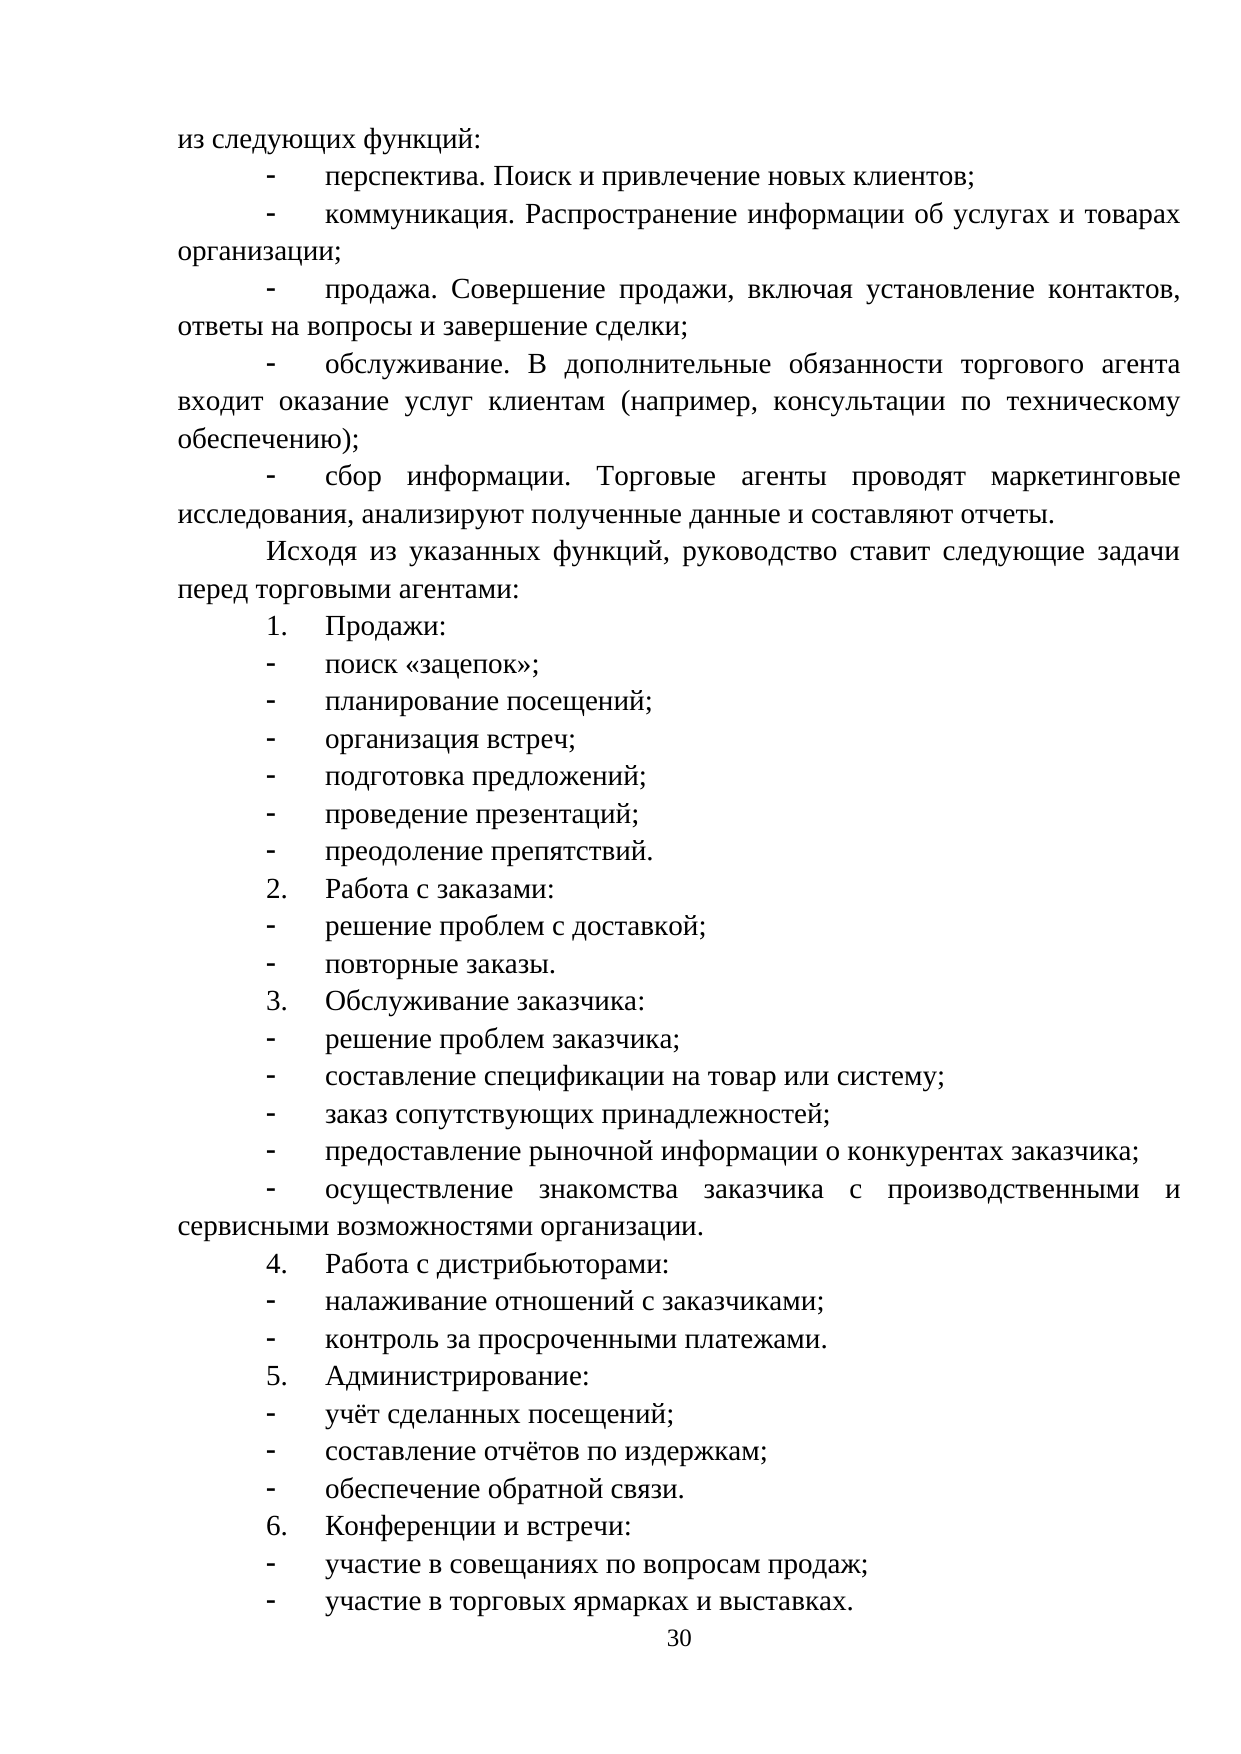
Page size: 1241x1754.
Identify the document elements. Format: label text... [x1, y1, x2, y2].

list составление отчётов по издержкам; [177, 1431, 1181, 1468]
list Работа с заказами: [177, 868, 1181, 906]
list Продажи: [177, 606, 1181, 643]
list Работа с дистрибьюторами: [177, 1243, 1181, 1281]
list подготовка предложений; [177, 756, 1181, 793]
list Обслуживание заказчика: [177, 981, 1181, 1018]
list решение проблем заказчика; [177, 1018, 1181, 1056]
list участие в торговых ярмарках и выставках. [177, 1581, 1181, 1618]
list обеспечение обратной связи. [177, 1468, 1181, 1506]
list организация встреч; [177, 718, 1181, 756]
list проведение презентаций; [177, 793, 1181, 831]
list обслуживание. В дополнительные обязанности торгового агента входит оказание услуг клиентам (например, консультации по техническому обеспечению); [177, 343, 1181, 456]
list учёт сделанных посещений; [177, 1393, 1181, 1431]
list составление спецификации на товар или систему; [177, 1056, 1181, 1093]
list перспектива. Поиск и привлечение новых клиентов; [177, 156, 1181, 193]
list поиск «зацепок»; [177, 643, 1181, 681]
list предоставление рыночной информации о конкурентах заказчика; [177, 1131, 1181, 1168]
list решение проблем с доставкой; [177, 906, 1181, 943]
list налаживание отношений с заказчиками; [177, 1281, 1181, 1318]
list Конференции и встречи: [177, 1506, 1181, 1543]
text Исходя из указанных функций, руководство ставит следующие задачи перед торговыми агентами: [177, 531, 1181, 606]
list повторные заказы. [177, 943, 1181, 981]
list осуществление знакомства заказчика с производственными и сервисными возможностями организации. [177, 1168, 1181, 1243]
list участие в совещаниях по вопросам продаж; [177, 1543, 1181, 1581]
list планирование посещений; [177, 681, 1181, 718]
list коммуникация. Распространение информации об услугах и товарах организации; [177, 193, 1181, 268]
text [177, 118, 1181, 156]
list заказ сопутствующих принадлежностей; [177, 1093, 1181, 1131]
list сбор информации. Торговые агенты проводят маркетинговые исследования, анализируют полученные данные и составляют отчеты. [177, 456, 1181, 531]
list контроль за просроченными платежами. [177, 1318, 1181, 1356]
list преодоление препятствий. [177, 831, 1181, 868]
list Администрирование: [177, 1356, 1181, 1393]
list продажа. Совершение продажи, включая установление контактов, ответы на вопросы и завершение сделки; [177, 268, 1181, 343]
